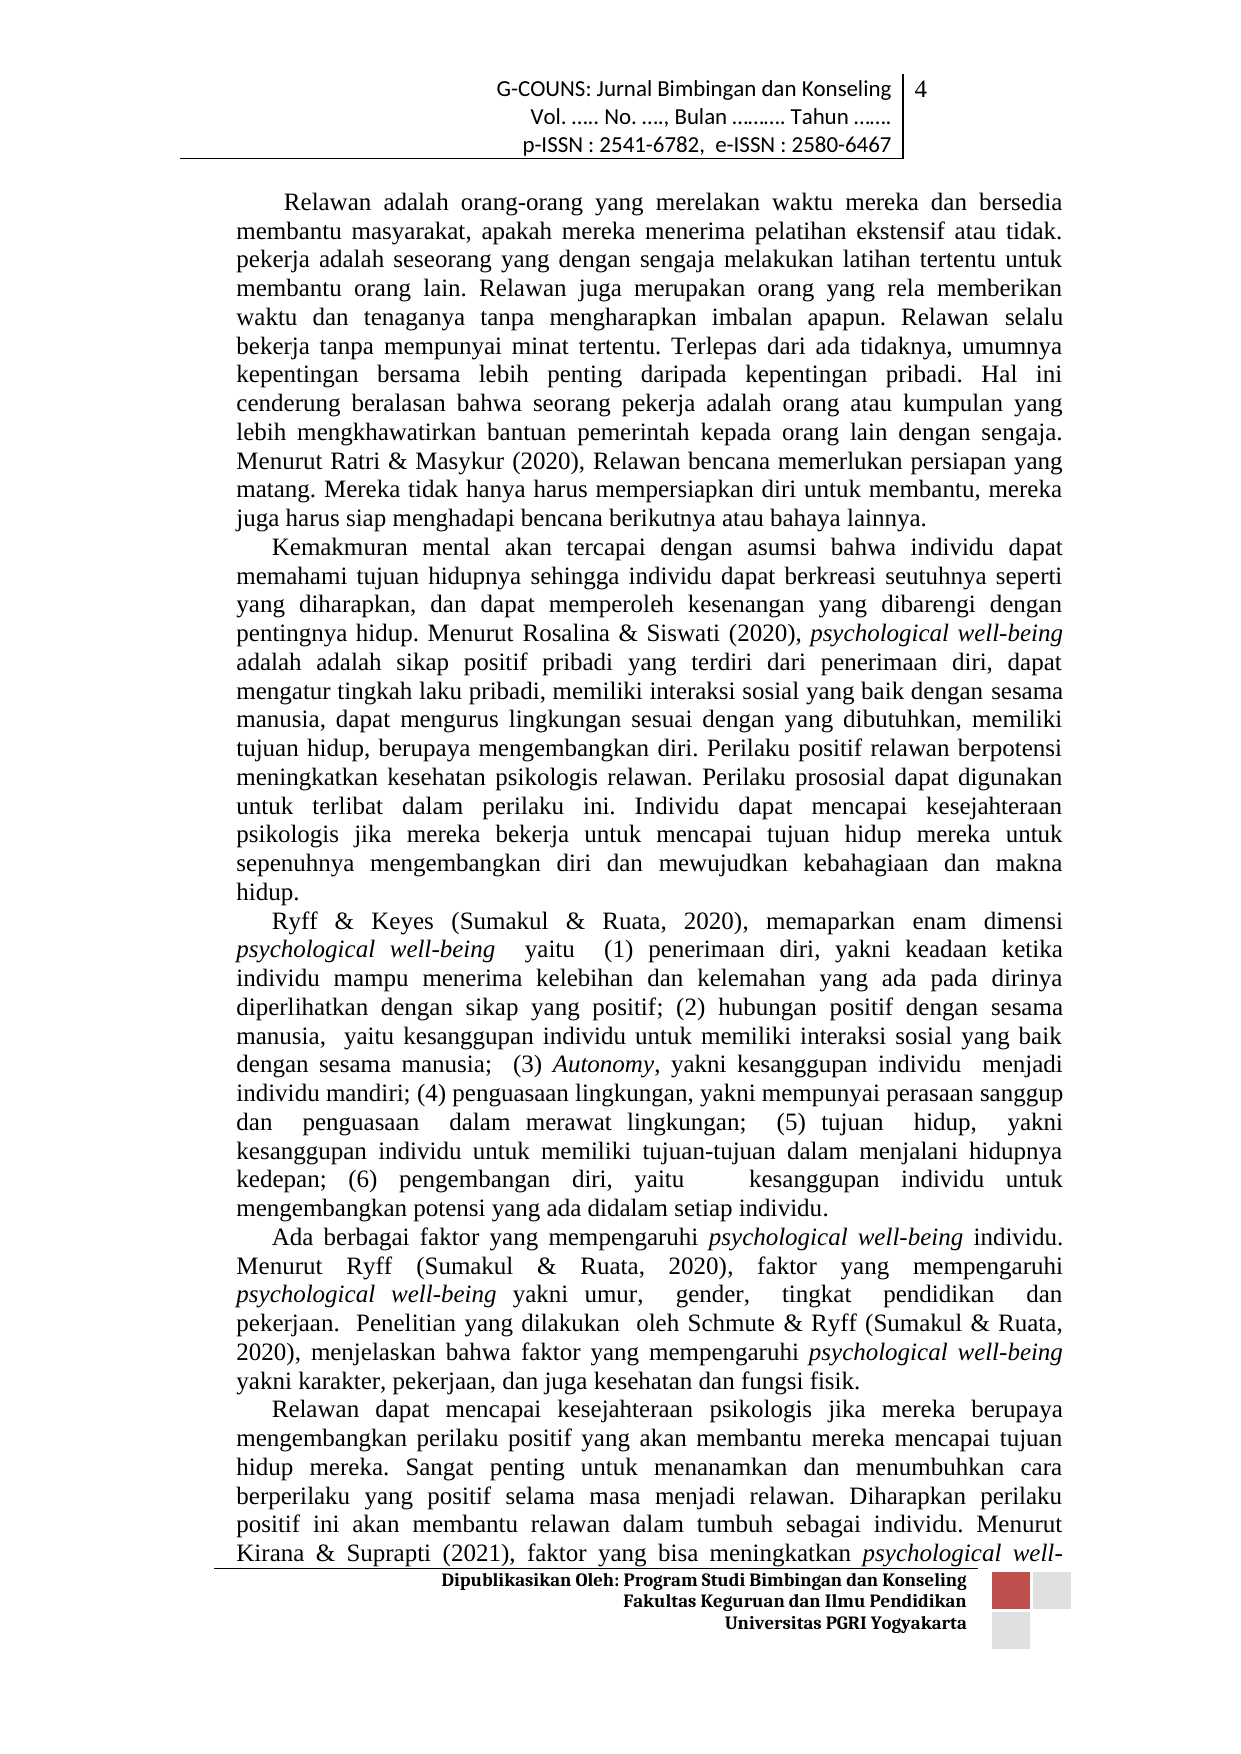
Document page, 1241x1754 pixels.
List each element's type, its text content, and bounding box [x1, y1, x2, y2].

text Kemakmuran mental akan tercapai dengan asumsi bahwa individu dapat memahami tujuan hidupnya sehingga individu dapat berkreasi seutuhnya seperti yang diharapkan, dan dapat memperoleh kesenangan yang dibarengi dengan pentingnya hidup. Menurut Rosalina & Siswati (2020), psychological well-being adalah adalah sikap positif pribadi yang terdiri dari penerimaan diri, dapat mengatur tingkah laku pribadi, memiliki interaksi sosial yang baik dengan sesama manusia, dapat mengurus lingkungan sesuai dengan yang dibutuhkan, memiliki tujuan hidup, berupaya mengembangkan diri. Perilaku positif relawan berpotensi meningkatkan kesehatan psikologis relawan. Perilaku prososial dapat digunakan untuk terlibat dalam perilaku ini. Individu dapat mencapai kesejahteraan psikologis jika mereka bekerja untuk mencapai tujuan hidup mereka untuk sepenuhnya mengembangkan diri dan mewujudkan kebahagiaan dan makna hidup. [236, 532, 1063, 906]
text Ryff & Keyes (Sumakul & Ruata, 2020), memaparkan enam dimensi psychological well-being yaitu (1) penerimaan diri, yakni keadaan ketika individu mampu menerima kelebihan dan kelemahan yang ada pada dirinya diperlihatkan dengan sikap yang positif; (2) hubungan positif dengan sesama manusia, yaitu kesanggupan individu untuk memiliki interaksi sosial yang baik dengan sesama manusia; (3) Autonomy, yakni kesanggupan individu menjadi individu mandiri; (4) penguasaan lingkungan, yakni mempunyai perasaan sanggup dan penguasaan dalam merawat lingkungan; (5) tujuan hidup, yakni kesanggupan individu untuk memiliki tujuan-tujuan dalam menjalani hidupnya kedepan; (6) pengembangan diri, yaitu kesanggupan individu untuk mengembangkan potensi yang ada didalam setiap individu. [236, 906, 1063, 1222]
text Ada berbagai faktor yang mempengaruhi psychological well-being individu. Menurut Ryff (Sumakul & Ruata, 2020), faktor yang mempengaruhi psychological well-being yakni umur, gender, tingkat pendidikan dan pekerjaan. Penelitian yang dilakukan oleh Schmute & Ryff (Sumakul & Ruata, 2020), menjelaskan bahwa faktor yang mempengaruhi psychological well-being yakni karakter, pekerjaan, dan juga kesehatan dan fungsi fisik. [236, 1222, 1063, 1394]
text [236, 1394, 1063, 1567]
text Relawan adalah orang-orang yang merelakan waktu mereka dan bersedia membantu masyarakat, apakah mereka menerima pelatihan ekstensif atau tidak. pekerja adalah seseorang yang dengan sengaja melakukan latihan tertentu untuk membantu orang lain. Relawan juga merupakan orang yang rela memberikan waktu dan tenaganya tanpa mengharapkan imbalan apapun. Relawan selalu bekerja tanpa mempunyai minat tertentu. Terlepas dari ada tidaknya, umumnya kepentingan bersama lebih penting daripada kepentingan pribadi. Hal ini cenderung beralasan bahwa seorang pekerja adalah orang atau kumpulan yang lebih mengkhawatirkan bantuan pemerintah kepada orang lain dengan sengaja. Menurut Ratri & Masykur (2020), Relawan bencana memerlukan persiapan yang matang. Mereka tidak hanya harus mempersiapkan diri untuk membantu, mereka juga harus siap menghadapi bencana berikutnya atau bahaya lainnya. [236, 187, 1063, 532]
